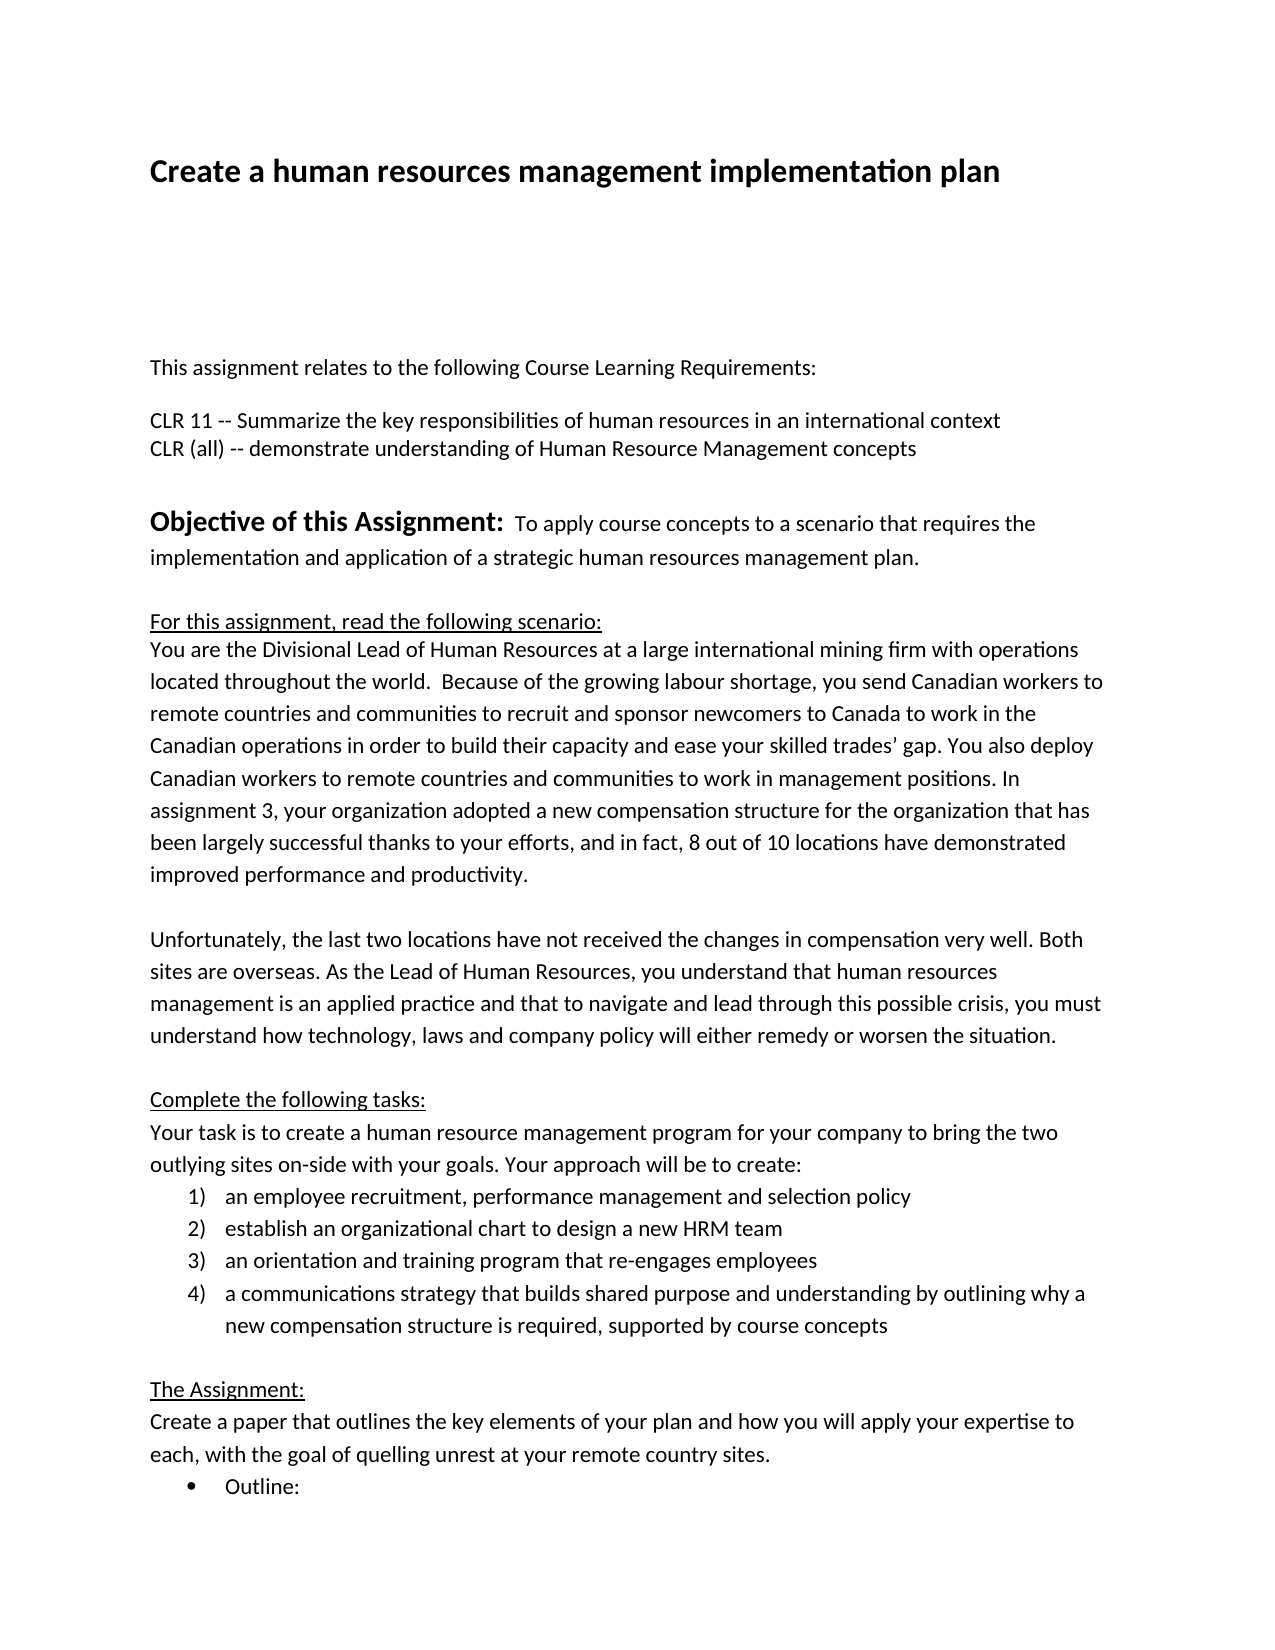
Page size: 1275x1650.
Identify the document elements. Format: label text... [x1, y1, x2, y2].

text Create a paper that outlines the key elements of your plan and how you will apply your expertise to each, with the goal of quelling unrest at your remote country sites. [150, 1407, 1125, 1468]
text Objective of this Assignment: To apply course concepts to a scenario that requires the implementation and application of a strategic human resources management plan. [150, 503, 1125, 571]
text CLR 11 -- Summarize the key responsibilities of human resources in an international context [150, 406, 1125, 434]
text Complete the following tasks: [150, 1086, 1125, 1114]
text You are the Divisional Lead of Human Resources at a large international mining firm with operations located throughout the world. Because of the growing labour shortage, you send Canadian workers to remote countries and communities to recruit and sponsor newcomers to Canada to work in the Canadian operations in order to build their capacity and ease your skilled trades’ gap. You also deploy Canadian workers to remote countries and communities to work in management positions. In assignment 3, your organization adopted a new compensation structure for the organization that has been largely successful thanks to your efforts, and in fact, 8 out of 10 locations have demonstrated improved performance and productivity. [150, 635, 1125, 888]
list establish an organizational chart to design a new HRM team [187, 1214, 1125, 1242]
list an employee recruitment, performance management and selection policy [187, 1182, 1125, 1210]
text Unfortunately, the last two locations have not received the changes in compensation very well. Both sites are overseas. As the Lead of Human Resources, you understand that human resources management is an applied practice and that to navigate and lead through this possible crisis, you must understand how technology, laws and company policy will either remedy or worsen the situation. [150, 925, 1125, 1049]
text Create a human resources management implementation plan [150, 150, 1125, 191]
list Outline: [187, 1472, 1125, 1500]
text The Assignment: [150, 1375, 1125, 1403]
list a communications strategy that builds shared purpose and understanding by outlining why a new compensation structure is required, supported by course concepts [187, 1279, 1125, 1339]
text Your task is to create a human resource management program for your company to bring the two outlying sites on-side with your goals. Your approach will be to create: [150, 1118, 1125, 1178]
list an orientation and training program that re-engages employees [187, 1247, 1125, 1274]
text For this assignment, read the following scenario: [150, 607, 1125, 635]
text CLR (all) -- demonstrate understanding of Human Resource Management concepts [150, 434, 1125, 462]
text This assignment relates to the following Course Learning Requirements: [150, 353, 1125, 381]
